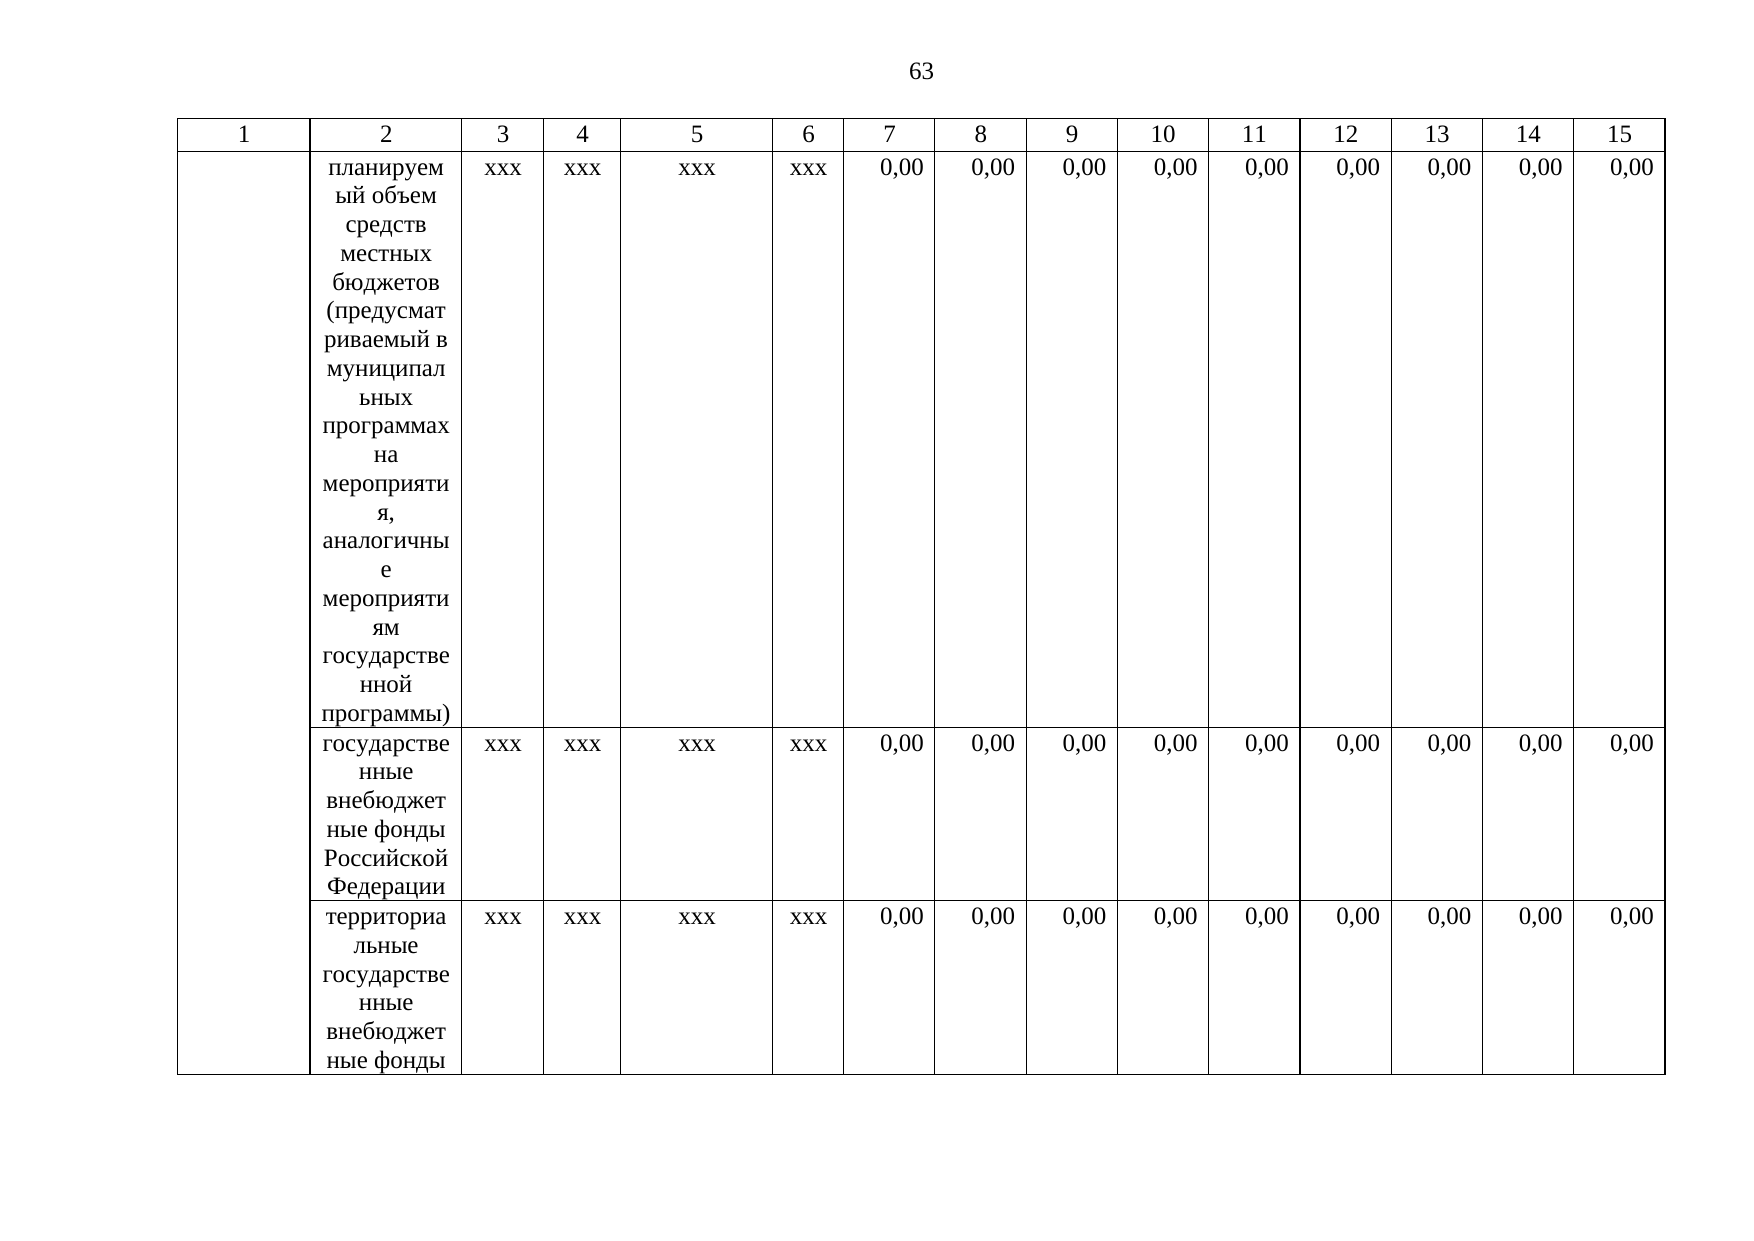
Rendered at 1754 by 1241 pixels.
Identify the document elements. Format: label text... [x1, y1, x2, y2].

table_header 10 [1118, 119, 1208, 151]
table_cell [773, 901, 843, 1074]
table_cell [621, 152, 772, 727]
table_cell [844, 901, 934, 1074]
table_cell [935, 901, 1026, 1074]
table_header 14 [1483, 119, 1573, 151]
table_header 7 [844, 119, 934, 151]
table_header 5 [621, 119, 772, 151]
table_header 8 [935, 119, 1026, 151]
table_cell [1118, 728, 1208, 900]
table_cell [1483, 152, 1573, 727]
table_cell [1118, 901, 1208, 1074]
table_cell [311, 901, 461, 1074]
table_header 3 [462, 119, 543, 151]
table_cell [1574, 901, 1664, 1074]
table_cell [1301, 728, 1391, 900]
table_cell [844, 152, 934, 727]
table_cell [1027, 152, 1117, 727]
table_header 15 [1574, 119, 1664, 151]
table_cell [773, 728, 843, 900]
table_header 12 [1301, 119, 1391, 151]
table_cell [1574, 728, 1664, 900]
table_header 9 [1027, 119, 1117, 151]
table_header 1 [178, 119, 309, 151]
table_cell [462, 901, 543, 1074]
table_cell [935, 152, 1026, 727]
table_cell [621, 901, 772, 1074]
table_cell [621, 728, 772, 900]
table_header 11 [1209, 119, 1299, 151]
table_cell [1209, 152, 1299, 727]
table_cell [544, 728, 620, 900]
table_header 6 [773, 119, 843, 151]
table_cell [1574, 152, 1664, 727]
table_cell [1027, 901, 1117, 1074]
table_header 4 [544, 119, 620, 151]
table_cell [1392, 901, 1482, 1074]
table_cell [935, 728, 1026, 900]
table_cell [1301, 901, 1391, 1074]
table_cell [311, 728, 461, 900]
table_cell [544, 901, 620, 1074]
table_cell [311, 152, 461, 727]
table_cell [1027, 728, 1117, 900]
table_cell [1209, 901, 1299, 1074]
table_header 2 [311, 119, 461, 151]
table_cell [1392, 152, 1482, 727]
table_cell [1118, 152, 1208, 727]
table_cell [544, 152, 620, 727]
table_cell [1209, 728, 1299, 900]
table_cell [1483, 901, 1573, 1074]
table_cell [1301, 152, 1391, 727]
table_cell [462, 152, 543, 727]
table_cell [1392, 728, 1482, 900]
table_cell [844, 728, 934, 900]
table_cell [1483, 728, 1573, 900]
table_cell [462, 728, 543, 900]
table_header 13 [1392, 119, 1482, 151]
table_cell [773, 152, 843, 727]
